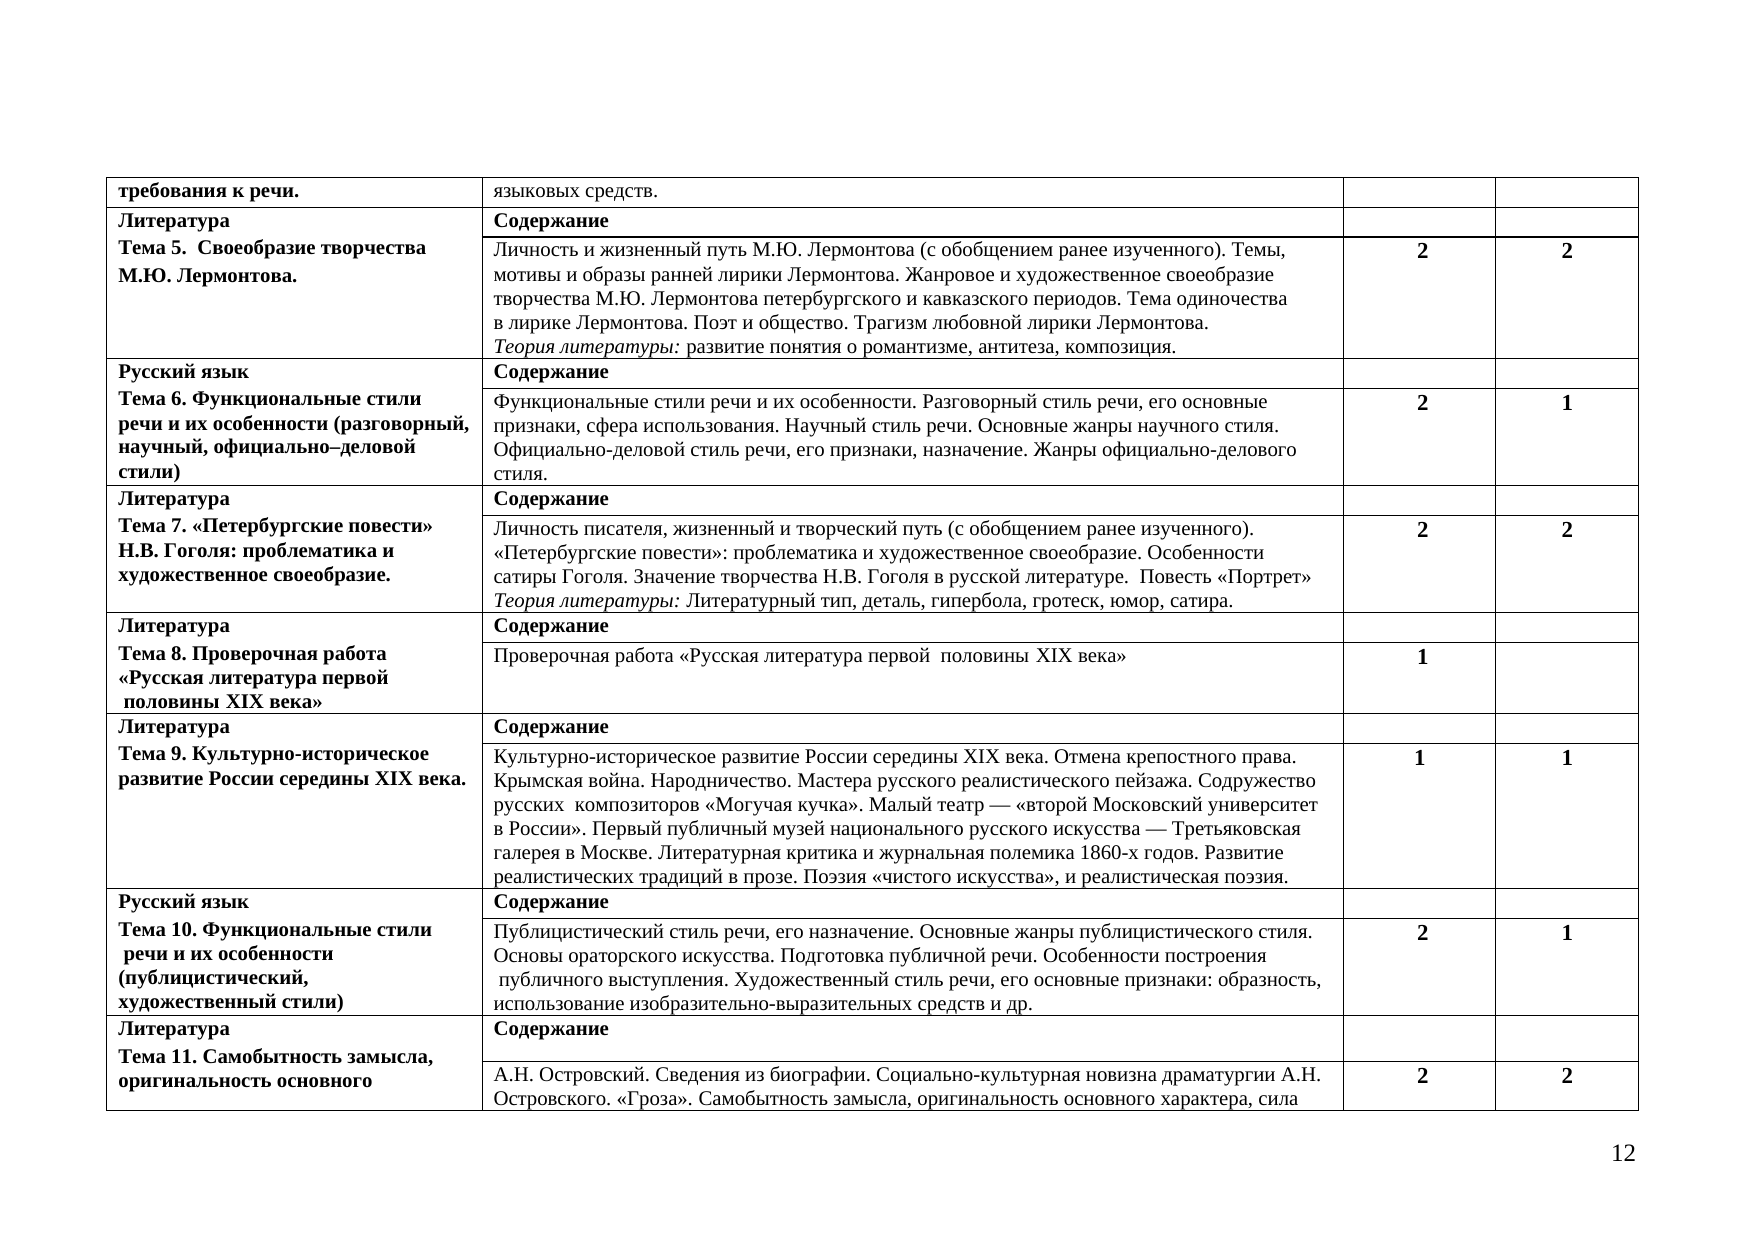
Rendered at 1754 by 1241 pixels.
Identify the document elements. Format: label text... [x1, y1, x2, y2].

table_cell [1344, 208, 1495, 236]
table_cell 2 [1496, 516, 1638, 612]
table_cell Содержание [483, 613, 1343, 642]
table_cell 2 [1344, 389, 1495, 485]
table_cell 2 [1496, 1062, 1638, 1110]
table_cell Русский язык Тема 6. Функциональные стили речи и их особенности (разговорный, научный, официально–деловой стили) [107, 359, 482, 485]
table_cell 2 [1344, 178, 1495, 207]
table_cell [1344, 486, 1495, 514]
table_cell 2 [1496, 238, 1638, 358]
table_cell [1344, 359, 1495, 387]
table_cell Публицистический стиль речи, его назначение. Основные жанры публицистического стиля. Основы ораторского искусства. Подготовка публичной речи. Особенности построения публичного выступления. Художественный стиль речи, его основные признаки: образность, использование изобразительно-выразительных средств и др. [483, 919, 1343, 1015]
table_cell Русский язык Тема 10. Функциональные стили речи и их особенности (публицистический, художественный стили) [107, 889, 482, 1015]
table_cell Содержание [483, 359, 1343, 387]
table_cell [1344, 613, 1495, 642]
table_cell 1 [1344, 744, 1495, 888]
table_cell 2 [1344, 919, 1495, 1015]
table_cell Содержание [483, 486, 1343, 514]
table_cell [1496, 486, 1638, 514]
table_cell Содержание [483, 889, 1343, 918]
table_cell Проверочная работа «Русская литература первой половины XIX века» [483, 643, 1343, 713]
table_cell Личность и жизненный путь М.Ю. Лермонтова (с обобщением ранее изученного). Темы, мотивы и образы ранней лирики Лермонтова. Жанровое и художественное своеобразие творчества М.Ю. Лермонтова петербургского и кавказского периодов. Тема одиночества в лирике Лермонтова. Поэт и общество. Трагизм любовной лирики Лермонтова. Теория литературы: развитие понятия о романтизме, антитеза, композиция. [483, 238, 1343, 358]
table_cell [1496, 1016, 1638, 1061]
table_cell Личность писателя, жизненный и творческий путь (с обобщением ранее изученного). «Петербургские повести»: проблематика и художественное своеобразие. Особенности сатиры Гоголя. Значение творчества Н.В. Гоголя в русской литературе. Повесть «Портрет» Теория литературы: Литературный тип, деталь, гипербола, гротеск, юмор, сатира. [483, 516, 1343, 612]
table_cell 1 [1496, 919, 1638, 1015]
table_cell Культурно-историческое развитие России середины XIX века. Отмена крепостного права. Крымская война. Народничество. Мастера русского реалистического пейзажа. Содружество русских композиторов «Могучая кучка». Малый театр — «второй Московский университет в России». Первый публичный музей национального русского искусства — Третьяковская галерея в Москве. Литературная критика и журнальная полемика 1860-х годов. Развитие реалистических традиций в прозе. Поэзия «чистого искусства», и реалистическая поэзия. [483, 744, 1343, 888]
table_cell 1 [1496, 389, 1638, 485]
table_cell 2 [1344, 1062, 1495, 1110]
table_cell Содержание [483, 714, 1343, 742]
table_cell [1496, 889, 1638, 918]
table_cell 1 [1344, 643, 1495, 713]
table_cell [1496, 359, 1638, 387]
table_cell Литература Тема 8. Проверочная работа «Русская литература первой половины XIX века» [107, 613, 482, 713]
table_cell Литература Тема 7. «Петербургские повести» Н.В. Гоголя: проблематика и художественное своеобразие. [107, 486, 482, 612]
table_cell 1 [1496, 178, 1638, 207]
table_cell 2 [1344, 238, 1495, 358]
table_cell [1496, 613, 1638, 642]
table_cell Содержание [483, 1016, 1343, 1061]
table_cell Функциональные стили речи и их особенности. Разговорный стиль речи, его основные признаки, сфера использования. Научный стиль речи. Основные жанры научного стиля. Официально-деловой стиль речи, его признаки, назначение. Жанры официально-делового стиля. [483, 389, 1343, 485]
table_cell Литература Тема 9. Культурно-историческое развитие России середины XIX века. [107, 714, 482, 888]
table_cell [483, 178, 1343, 207]
table_cell 1 [1496, 744, 1638, 888]
table_cell Литература Тема 5. Своеобразие творчества М.Ю. Лермонтова. [107, 208, 482, 358]
table_cell Содержание [483, 208, 1343, 236]
table_cell [1344, 1016, 1495, 1061]
table_cell 2 [1344, 516, 1495, 612]
table_cell [1496, 643, 1638, 713]
table_cell [1496, 208, 1638, 236]
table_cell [483, 1062, 1343, 1110]
table_cell [1496, 714, 1638, 742]
table_cell Литература Тема 11. Самобытность замысла, оригинальность основного характера пьесы А.Н. Островского «Гроза». [107, 1016, 482, 1110]
table_cell [1344, 889, 1495, 918]
table_cell [1344, 714, 1495, 742]
